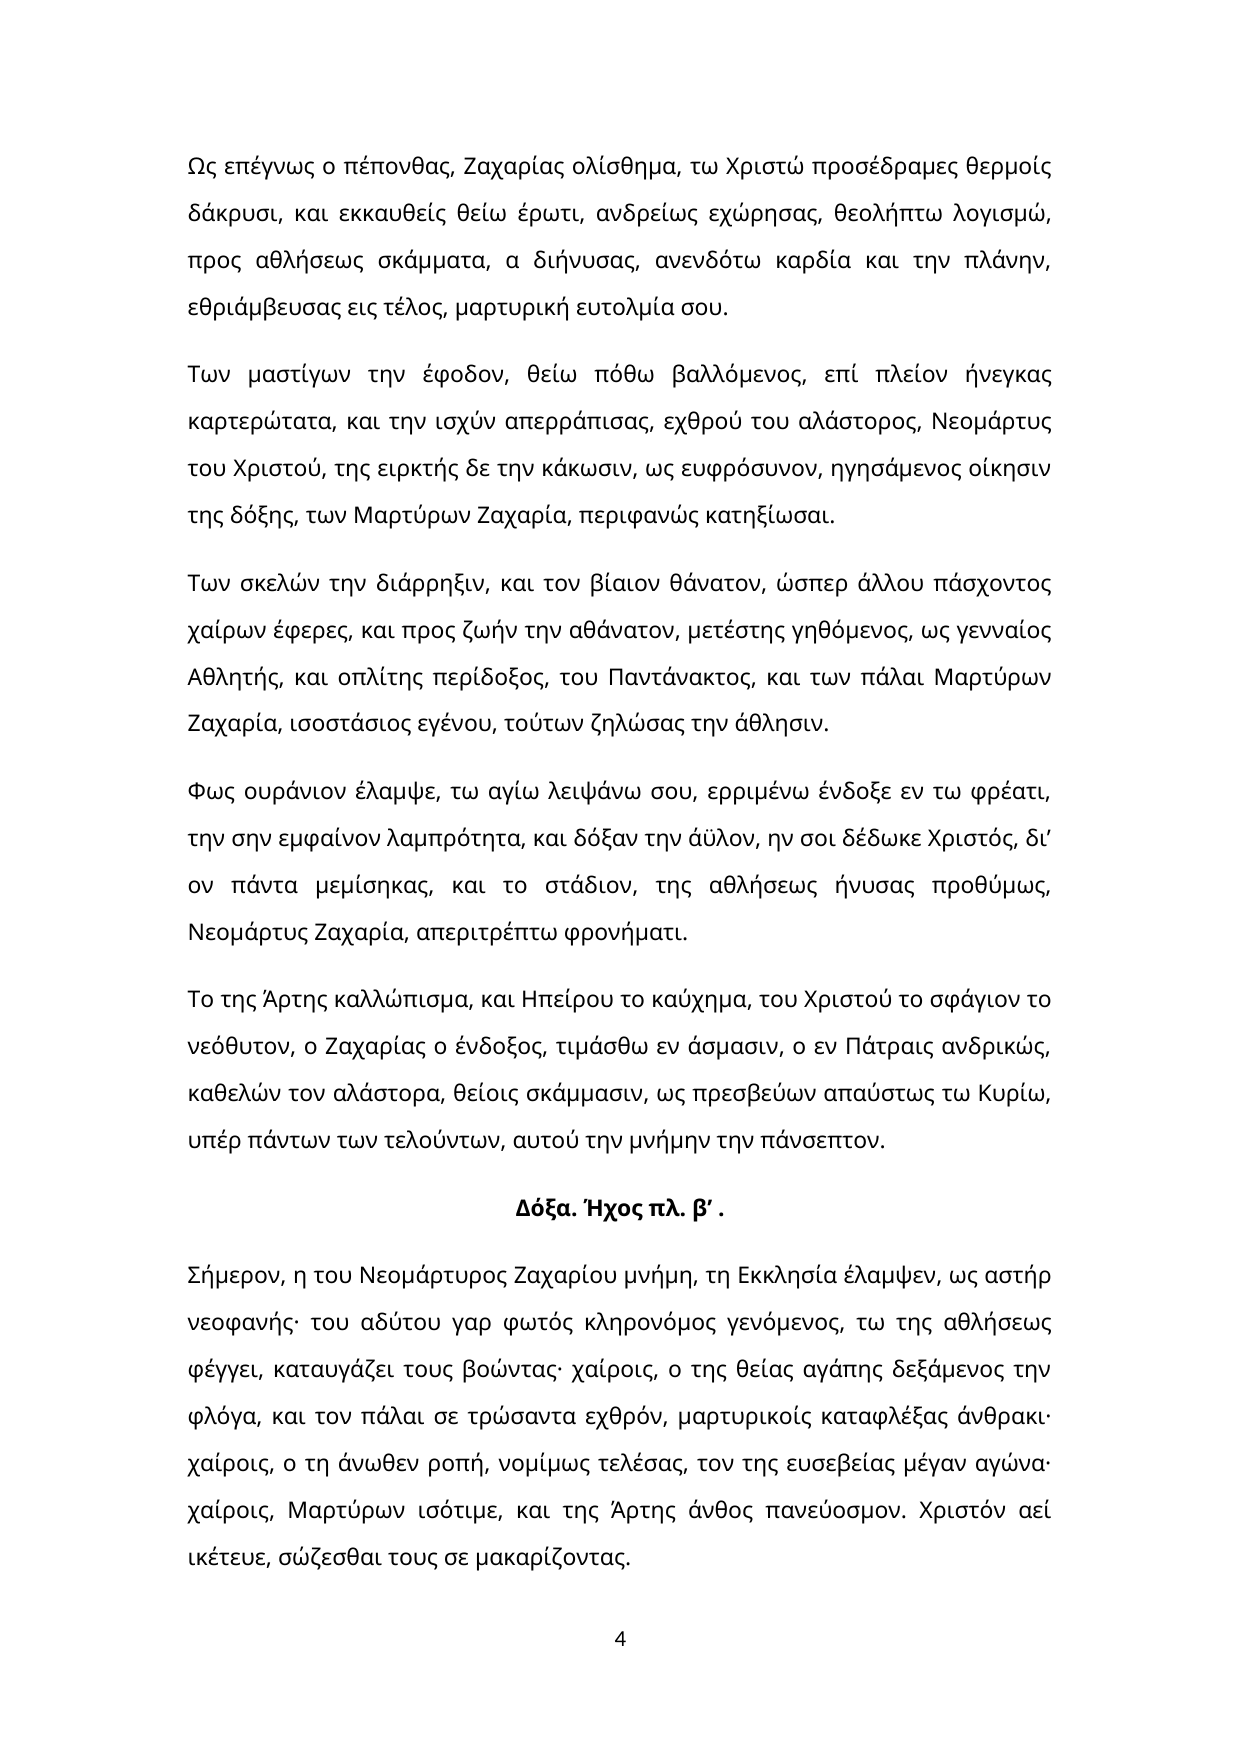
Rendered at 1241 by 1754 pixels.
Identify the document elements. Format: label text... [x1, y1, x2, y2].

text Το της Άρτης καλλώπισμα, και Ηπείρου το καύχημα, του Χριστού το σφάγιον το νεόθυτον, ο Ζαχαρίας ο ένδοξος, τιμάσθω εν άσμασιν, ο εν Πάτραις ανδρικώς, καθελών τον αλάστορα, θείοις σκάμμασιν, ως πρεσβεύων απαύστως τω Κυρίω, υπέρ πάντων των τελούντων, αυτού την μνήμην την πάνσεπτον. [187, 983, 1053, 1155]
text Φως ουράνιον έλαμψε, τω αγίω λειψάνω σου, ερριμένω ένδοξε εν τω φρέατι, την σην εμφαίνον λαμπρότητα, και δόξαν την άϋλον, ην σοι δέδωκε Χριστός, δι’ ον πάντα μεμίσηκας, και το στάδιον, της αθλήσεως ήνυσας προθύμως, Νεομάρτυς Ζαχαρία, απεριτρέπτω φρονήματι. [187, 775, 1053, 947]
text Ως επέγνως ο πέπονθας, Ζαχαρίας ολίσθημα, τω Χριστώ προσέδραμες θερμοίς δάκρυσι, και εκκαυθείς θείω έρωτι, ανδρείως εχώρησας, θεολήπτω λογισμώ, προς αθλήσεως σκάμματα, α διήνυσας, ανενδότω καρδία και την πλάνην, εθριάμβευσας εις τέλος, μαρτυρική ευτολμία σου. [187, 150, 1053, 322]
text Δόξα. Ήχος πλ. β’ . [187, 1192, 1053, 1223]
text Σήμερον, η του Νεομάρτυρος Ζαχαρίου μνήμη, τη Εκκλησία έλαμψεν, ως αστήρ νεοφανής· του αδύτου γαρ φωτός κληρονόμος γενόμενος, τω της αθλήσεως φέγγει, καταυγάζει τους βοώντας· χαίροις, ο της θείας αγάπης δεξάμενος την φλόγα, και τον πάλαι σε τρώσαντα εχθρόν, μαρτυρικοίς καταφλέξας άνθρακι· χαίροις, ο τη άνωθεν ροπή, νομίμως τελέσας, τον της ευσεβείας μέγαν αγώνα· χαίροις, Μαρτύρων ισότιμε, και της Άρτης άνθος πανεύοσμον. Χριστόν αεί ικέτευε, σώζεσθαι τους σε μακαρίζοντας. [187, 1259, 1053, 1572]
text Των μαστίγων την έφοδον, θείω πόθω βαλλόμενος, επί πλείον ήνεγκας καρτερώτατα, και την ισχύν απερράπισας, εχθρού του αλάστορος, Νεομάρτυς του Χριστού, της ειρκτής δε την κάκωσιν, ως ευφρόσυνον, ηγησάμενος οίκησιν της δόξης, των Μαρτύρων Ζαχαρία, περιφανώς κατηξίωσαι. [187, 358, 1053, 530]
text Των σκελών την διάρρηξιν, και τον βίαιον θάνατον, ώσπερ άλλου πάσχοντος χαίρων έφερες, και προς ζωήν την αθάνατον, μετέστης γηθόμενος, ως γενναίος Αθλητής, και οπλίτης περίδοξος, του Παντάνακτος, και των πάλαι Μαρτύρων Ζαχαρία, ισοστάσιος εγένου, τούτων ζηλώσας την άθλησιν. [187, 567, 1053, 738]
